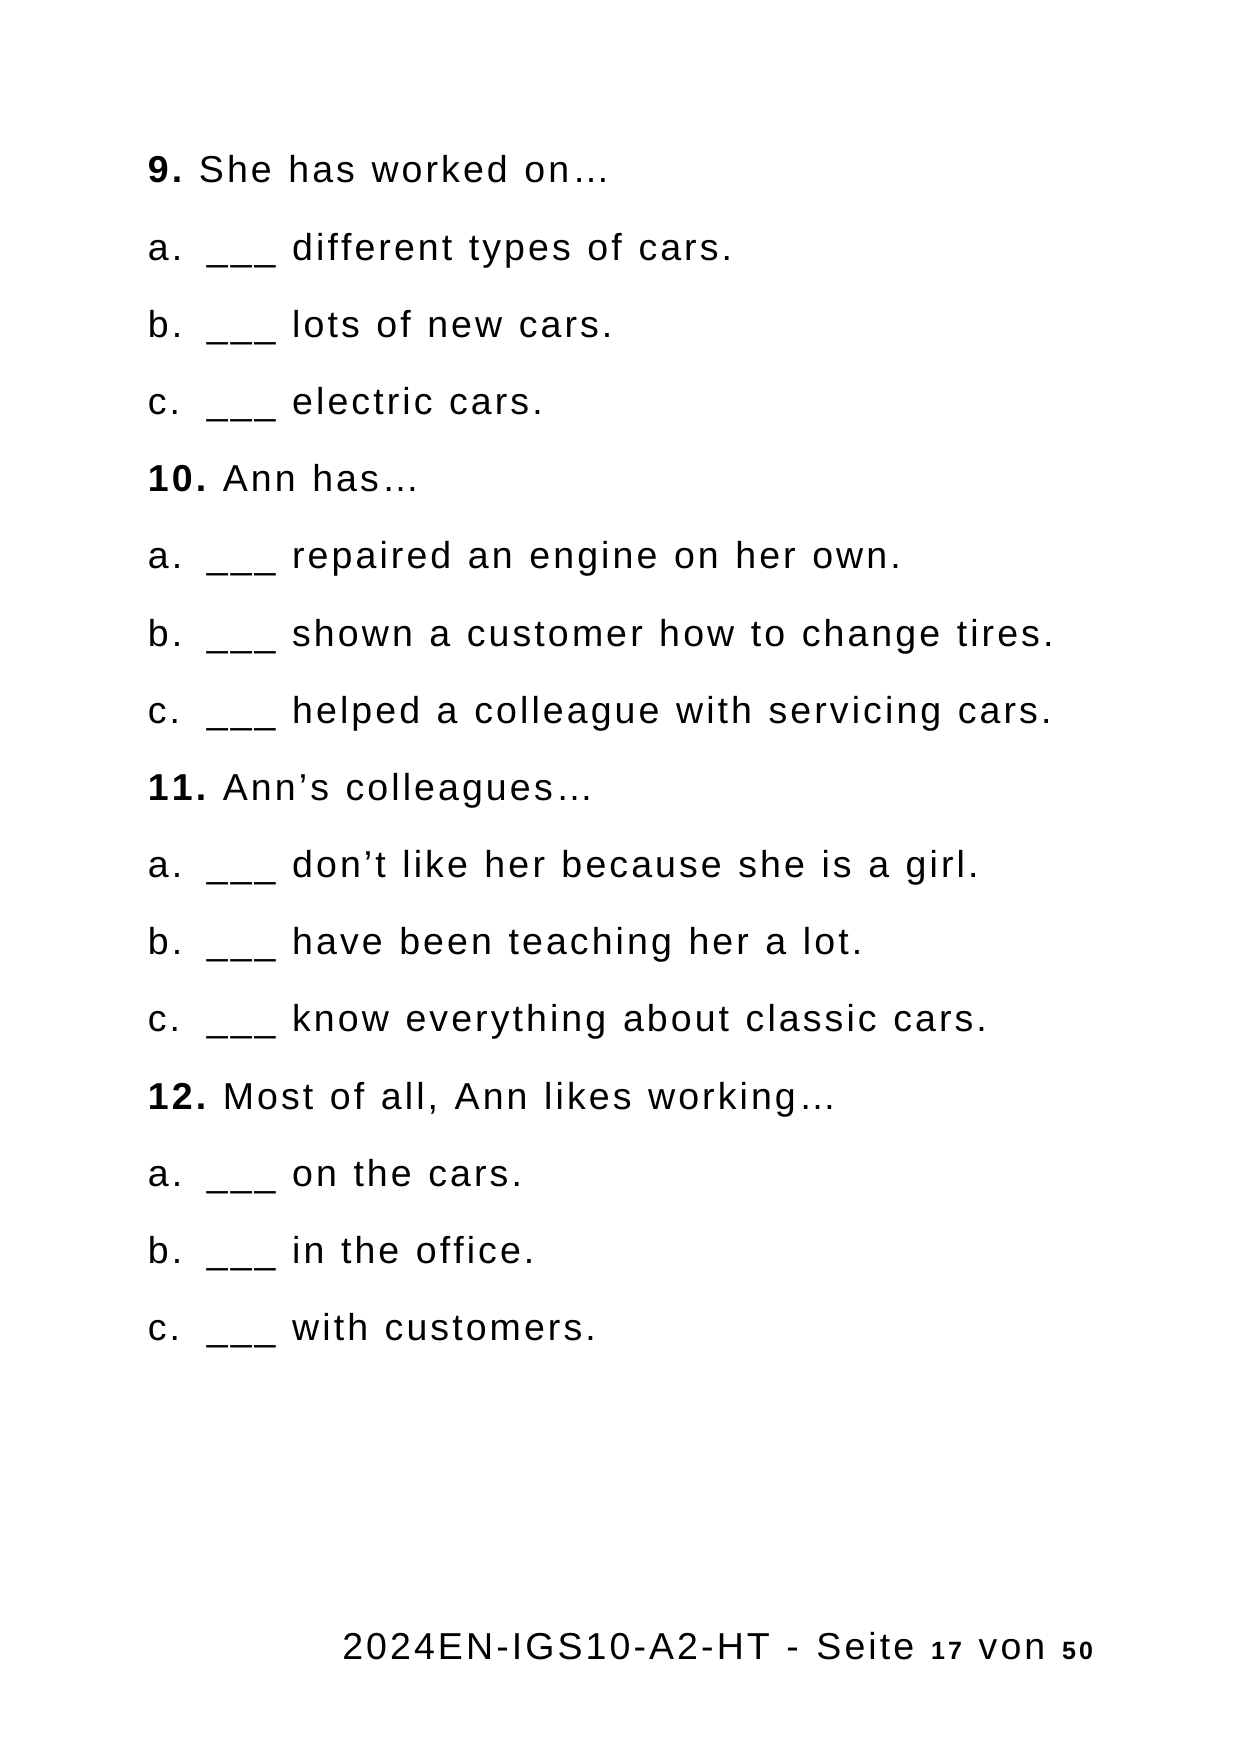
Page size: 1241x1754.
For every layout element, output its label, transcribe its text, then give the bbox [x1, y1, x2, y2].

list 10. Ann has… [148, 456, 1093, 499]
list 9. She has worked on… [148, 148, 1093, 191]
list c. ___ know everything about classic cars. [148, 997, 1093, 1040]
list a. ___ different types of cars. [148, 225, 1093, 268]
list b. ___ lots of new cars. [148, 302, 1093, 345]
list b. ___ shown a customer how to change tires. [148, 611, 1093, 654]
list c. ___ electric cars. [148, 379, 1093, 422]
list 12. Most of all, Ann likes working… [148, 1074, 1093, 1117]
list c. ___ helped a colleague with servicing cars. [148, 688, 1093, 731]
list a. ___ don’t like her because she is a girl. [148, 842, 1093, 885]
list a. ___ repaired an engine on her own. [148, 533, 1093, 577]
list 11. Ann’s colleagues… [148, 765, 1093, 808]
list a. ___ on the cars. [148, 1151, 1093, 1194]
list b. ___ in the office. [148, 1228, 1093, 1271]
list c. ___ with customers. [148, 1305, 1093, 1348]
list b. ___ have been teaching her a lot. [148, 919, 1093, 963]
